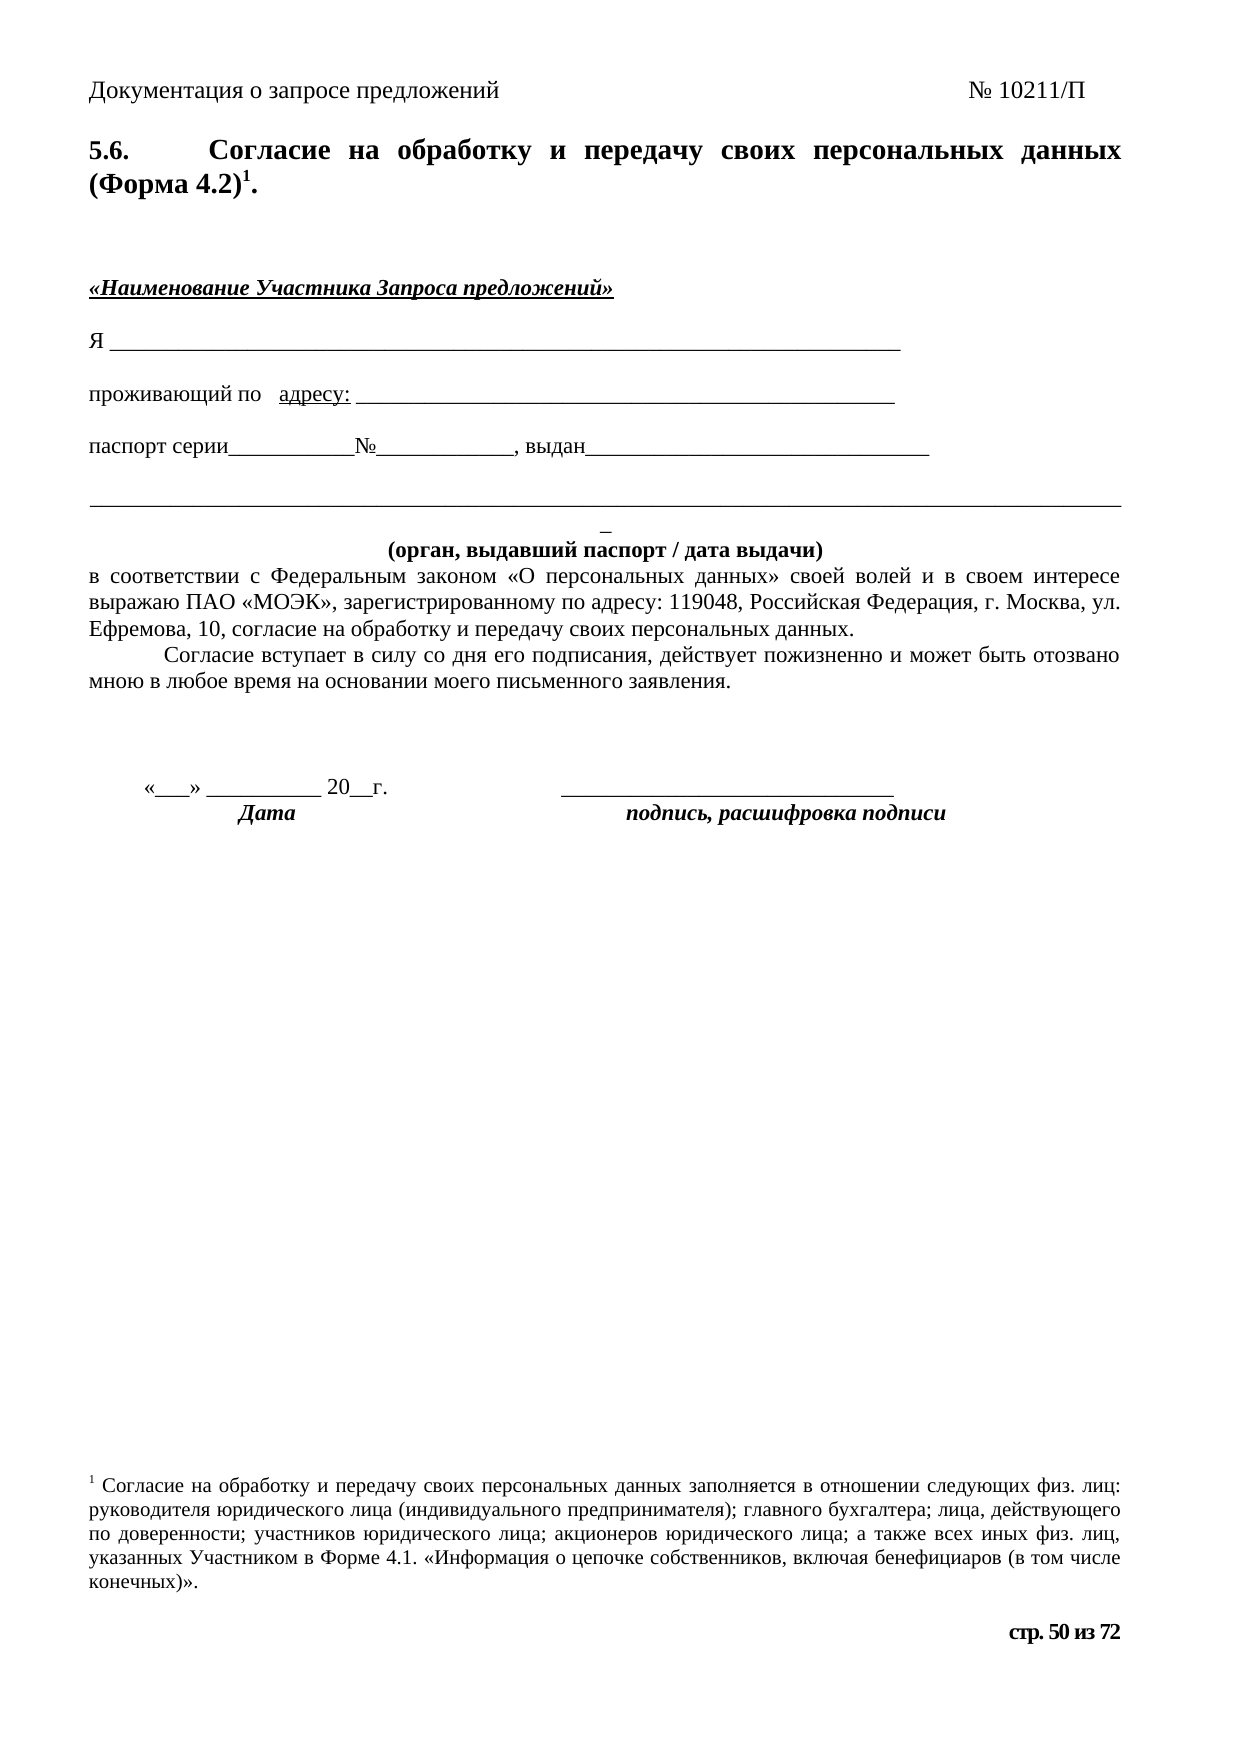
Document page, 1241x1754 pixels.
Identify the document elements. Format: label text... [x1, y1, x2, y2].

text «___» __________ 20__г. _____________________________ [89, 773, 1122, 799]
text Дата подпись, расшифровка подписи [148, 799, 1122, 826]
text ___________________________________________________________________________________________ [89, 483, 1122, 536]
text «Наименование Участника Запроса предложений» [89, 274, 1122, 301]
list Согласие на обработку и передачу своих персональных данных (Форма 4.2). [89, 132, 1122, 199]
text проживающий по адресу: _______________________________________________ [89, 380, 1122, 406]
text в соответствии с Федеральным законом «О персональных данных» своей волей и в своем интересе выражаю ПАО «МОЭК», зарегистрированному по адресу: 119048, Российская Федерация, г. Москва, ул. Ефремова, 10, согласие на обработку и передачу своих персональных данных. [89, 562, 1122, 641]
text Согласие вступает в силу со дня его подписания, действует пожизненно и может быть отозвано мною в любое время на основании моего письменного заявления. [89, 641, 1122, 694]
text Я _____________________________________________________________________ [89, 327, 1117, 353]
text (орган, выдавший паспорт / дата выдачи) [89, 536, 1122, 562]
text паспорт серии___________№____________, выдан______________________________ [89, 432, 1122, 459]
